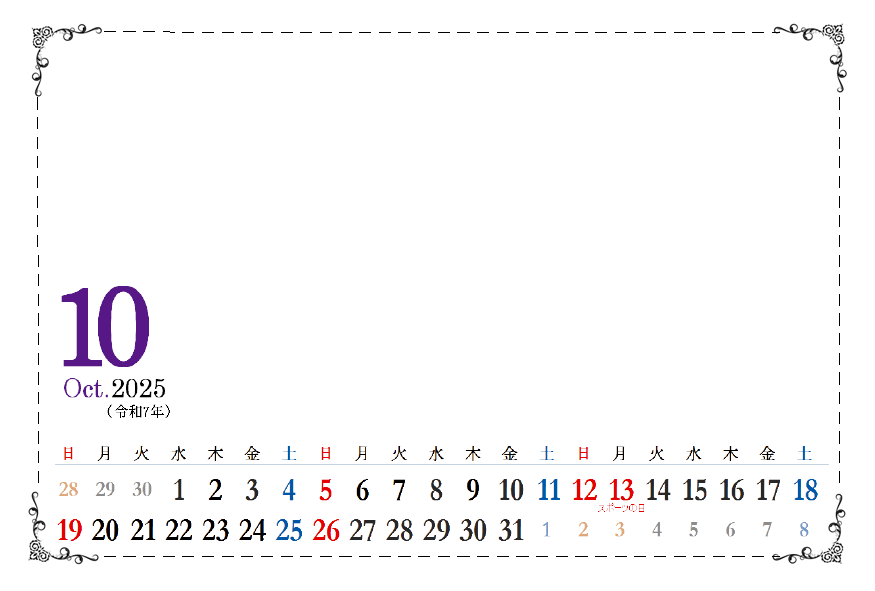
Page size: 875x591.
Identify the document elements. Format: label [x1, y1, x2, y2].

picture [20, 263, 854, 572]
picture [23, 17, 135, 125]
picture [757, 16, 855, 163]
